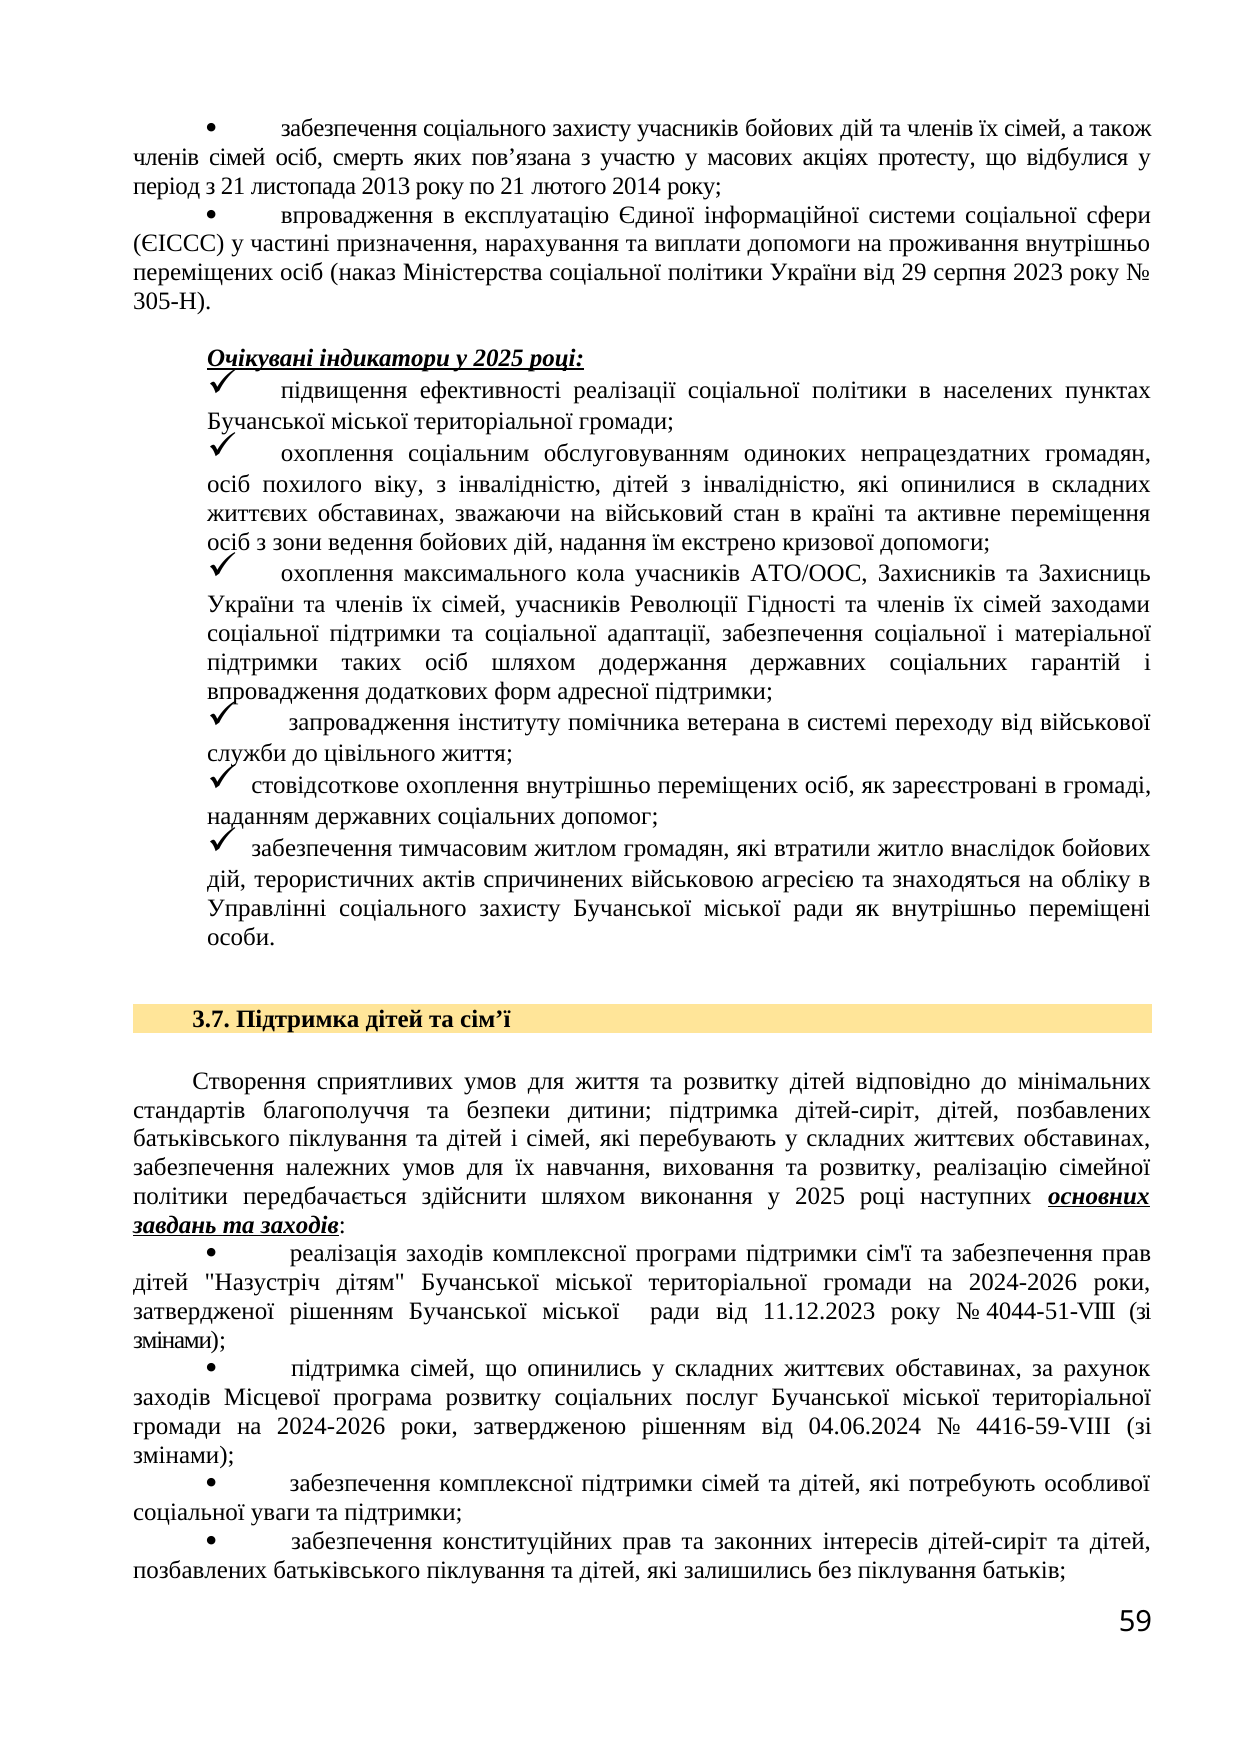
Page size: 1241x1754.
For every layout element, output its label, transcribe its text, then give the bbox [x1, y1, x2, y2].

list охоплення максимального кола учасників АТО/ООС, Захисників та Захисниць України та членів їх сімей, учасників Революції Гідності та членів їх сімей заходами соціальної підтримки та соціальної адаптації, забезпечення соціальної і матеріальної підтримки таких осіб шляхом додержання державних соціальних гарантій і впровадження додаткових форм адресної підтримки; [207, 699, 1152, 848]
text Створення сприятливих умов для життя та розвитку дітей відповідно до мінімальних стандартів благополуччя та безпеки дитини; підтримка дітей-сиріт, дітей, позбавлених батьківського піклування та дітей і сімей, які перебувають у складних життєвих обставинах, забезпечення належних умов для їх навчання, виховання та розвитку, реалізацію сімейної політики передбачається здійснити шляхом виконання у 2025 році наступних основних завдань та заходів: [133, 1210, 1152, 1382]
list забезпечення тимчасовим житлом громадян, які втратили житло внаслідок бойових дій, терористичних актів спричинених військовою агресією та знаходяться на обліку в Управлінні соціального захисту Бучанської міської ради як внутрішньо переміщені особи. [207, 974, 1152, 1094]
list надання всіх видів державної допомоги для сімей з дітьми, малозабезпеченим сім’ям, особам з інвалідністю за адресною спрямованістю; [133, 113, 1152, 171]
list впровадження в експлуатацію Єдиної інформаційної системи соціальної сфери (ЄІССС) у частині призначення, нарахування та виплати допомоги на проживання внутрішньо переміщених осіб (наказ Міністерства соціальної політики України від 29 серпня 2023 року № 305-Н). [133, 343, 1152, 458]
list забезпечення обліку та надання грошової допомоги внутрішньо переміщеним особам, а також контроль за проведенням соціальних виплат внутрішньо переміщеним особам за місцем їх фактичного проживання чи перебування; [133, 171, 1152, 257]
list реалізація заходів комплексної програми підтримки сім'ї та забезпечення прав дітей "Назустріч дітям" Бучанської міської територіальної громади на 2024-2026 роки, затвердженої рішенням Бучанської міської ради від 11.12.2023 року № 4044-51-VIІІ (зі змінами); [133, 1382, 1152, 1497]
list запровадження інституту помічника ветерана в системі переходу від військової служби до цівільного життя; [207, 848, 1152, 911]
list охоплення соціальним обслуговуванням одиноких непрацездатних громадян, осіб похилого віку, з інвалідністю, дітей з інвалідністю, які опинилися в складних життєвих обставинах, зважаючи на військовий стан в країні та активне переміщення осіб з зони ведення бойових дій, надання їм екстрено кризової допомоги; [207, 579, 1152, 699]
list стовідсоткове охоплення внутрішньо переміщених осіб, як зареєстровані в громаді, наданням державних соціальних допомог; [207, 911, 1152, 974]
list забезпечення соціального захисту учасників бойових дій та членів їх сімей, а також членів сімей осіб, смерть яких пов’язана з участю у масових акціях протесту, що відбулися у період з 21 листопада 2013 року по 21 лютого 2014 року; [133, 257, 1152, 343]
text Очікувані індикатори у 2025 році: [133, 487, 1152, 516]
list підвищення ефективності реалізації соціальної політики в населених пунктах Бучанської міської територіальної громади; [207, 516, 1152, 579]
subtitle 3.7. Підтримка дітей та сім’ї [133, 1148, 1152, 1177]
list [133, 1497, 1152, 1555]
